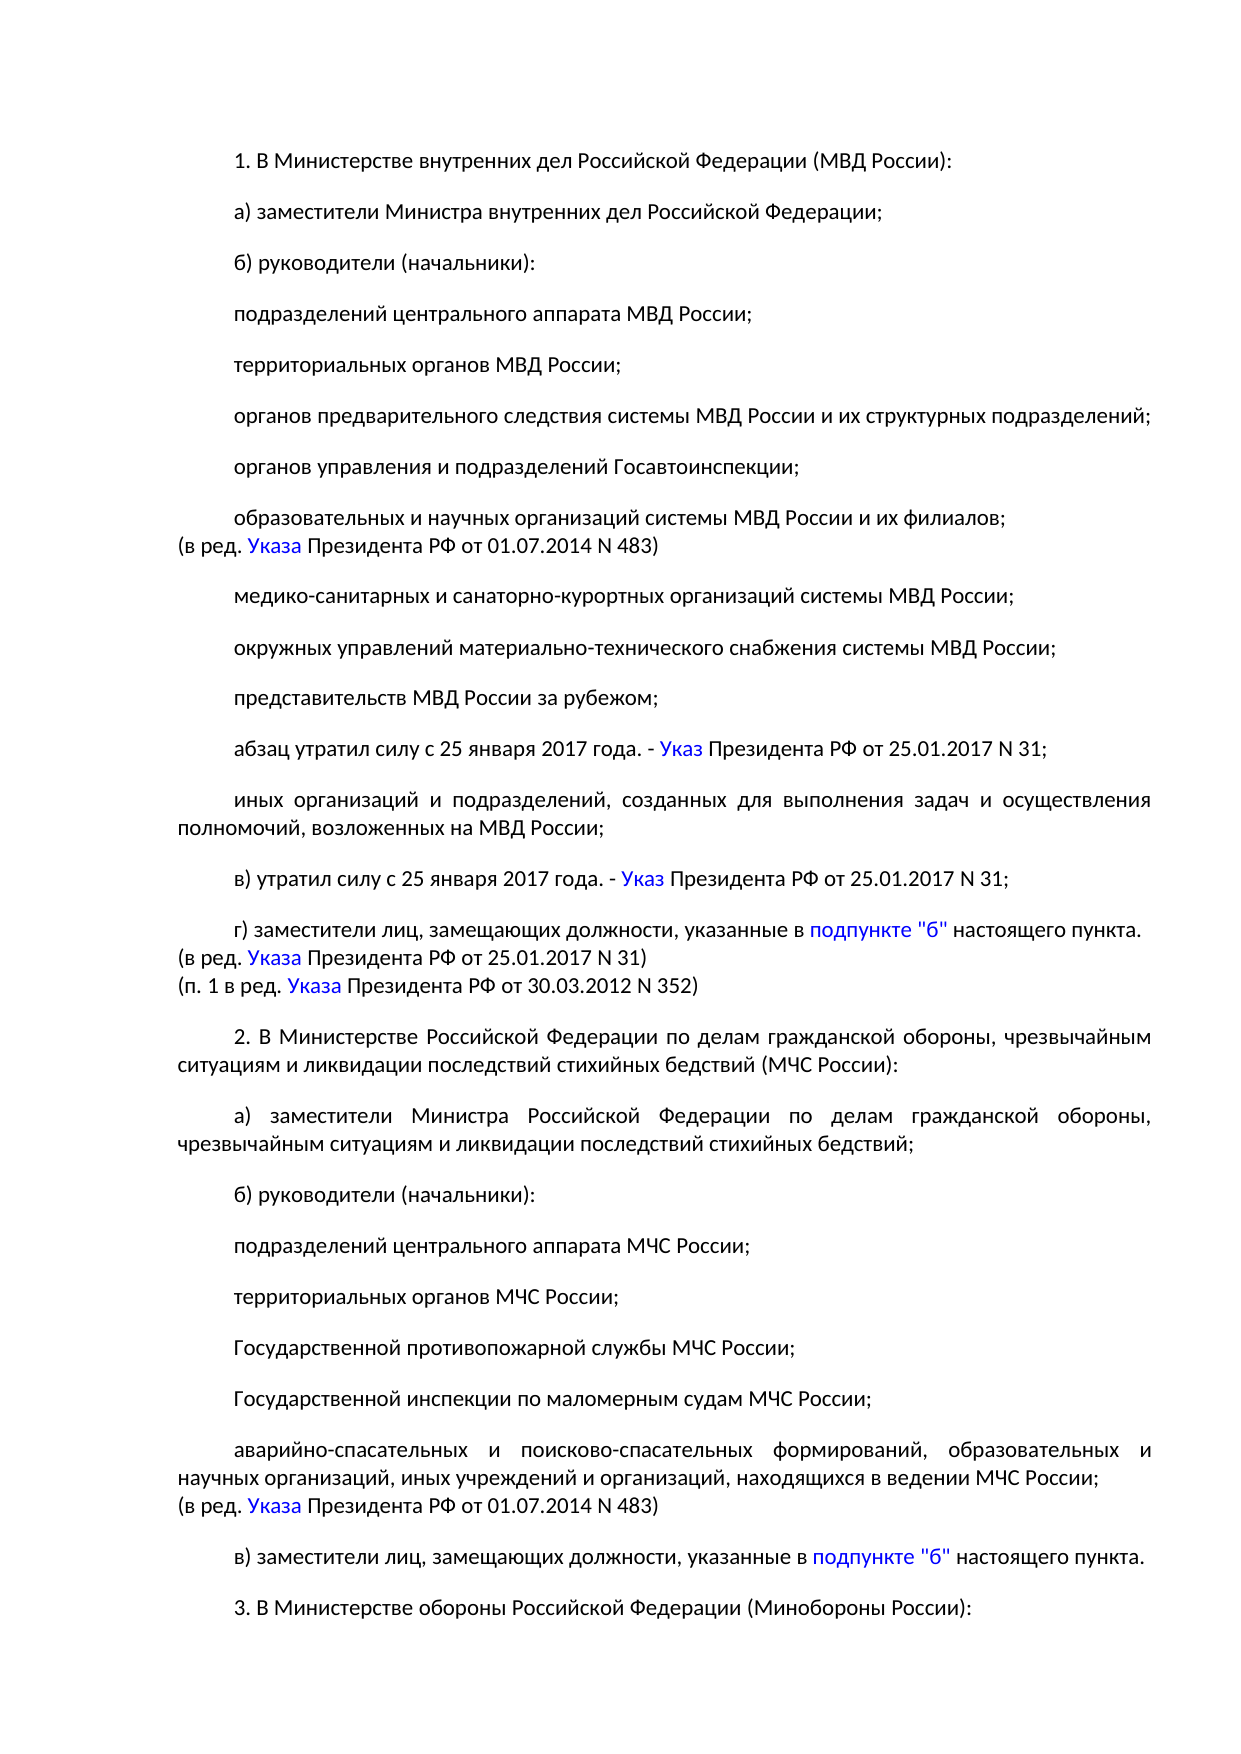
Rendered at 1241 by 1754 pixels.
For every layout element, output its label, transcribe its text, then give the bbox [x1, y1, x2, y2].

text а) заместители Министра Российской Федерации по делам гражданской обороны, чрезвычайным ситуациям и ликвидации последствий стихийных бедствий; [177, 1101, 1152, 1157]
text б) руководители (начальники): [177, 248, 1152, 276]
text 2. В Министерстве Российской Федерации по делам гражданской обороны, чрезвычайным ситуациям и ликвидации последствий стихийных бедствий (МЧС России): [177, 1022, 1152, 1078]
text абзац утратил силу с 25 января 2017 года. - Указ Президента РФ от 25.01.2017 N 31; [177, 734, 1152, 762]
text медико-санитарных и санаторно-курортных организаций системы МВД России; [177, 582, 1152, 610]
text органов предварительного следствия системы МВД России и их структурных подразделений; [177, 401, 1152, 429]
text территориальных органов МВД России; [177, 350, 1152, 378]
text (в ред. Указа Президента РФ от 25.01.2017 N 31) [177, 943, 1152, 971]
text 1. В Министерстве внутренних дел Российской Федерации (МВД России): [177, 146, 1152, 174]
text (п. 1 в ред. Указа Президента РФ от 30.03.2012 N 352) [177, 971, 1152, 999]
text аварийно-спасательных и поисково-спасательных формирований, образовательных и научных организаций, иных учреждений и организаций, находящихся в ведении МЧС России; [177, 1435, 1152, 1491]
text (в ред. Указа Президента РФ от 01.07.2014 N 483) [177, 531, 1152, 559]
text подразделений центрального аппарата МВД России; [177, 299, 1152, 327]
text окружных управлений материально-технического снабжения системы МВД России; [177, 633, 1152, 661]
text представительств МВД России за рубежом; [177, 683, 1152, 712]
text г) заместители лиц, замещающих должности, указанные в подпункте "б" настоящего пункта. [177, 915, 1152, 943]
text Государственной противопожарной службы МЧС России; [177, 1333, 1152, 1361]
text а) заместители Министра внутренних дел Российской Федерации; [177, 197, 1152, 225]
text территориальных органов МЧС России; [177, 1282, 1152, 1310]
text в) заместители лиц, замещающих должности, указанные в подпункте "б" настоящего пункта. [177, 1542, 1152, 1570]
text Государственной инспекции по маломерным судам МЧС России; [177, 1384, 1152, 1412]
text иных организаций и подразделений, созданных для выполнения задач и осуществления полномочий, возложенных на МВД России; [177, 785, 1152, 841]
text органов управления и подразделений Госавтоинспекции; [177, 452, 1152, 480]
text образовательных и научных организаций системы МВД России и их филиалов; [177, 503, 1152, 531]
text б) руководители (начальники): [177, 1180, 1152, 1208]
text в) утратил силу с 25 января 2017 года. - Указ Президента РФ от 25.01.2017 N 31; [177, 864, 1152, 892]
text подразделений центрального аппарата МЧС России; [177, 1231, 1152, 1259]
text 3. В Министерстве обороны Российской Федерации (Минобороны России): [177, 1593, 1152, 1621]
text (в ред. Указа Президента РФ от 01.07.2014 N 483) [177, 1491, 1152, 1519]
